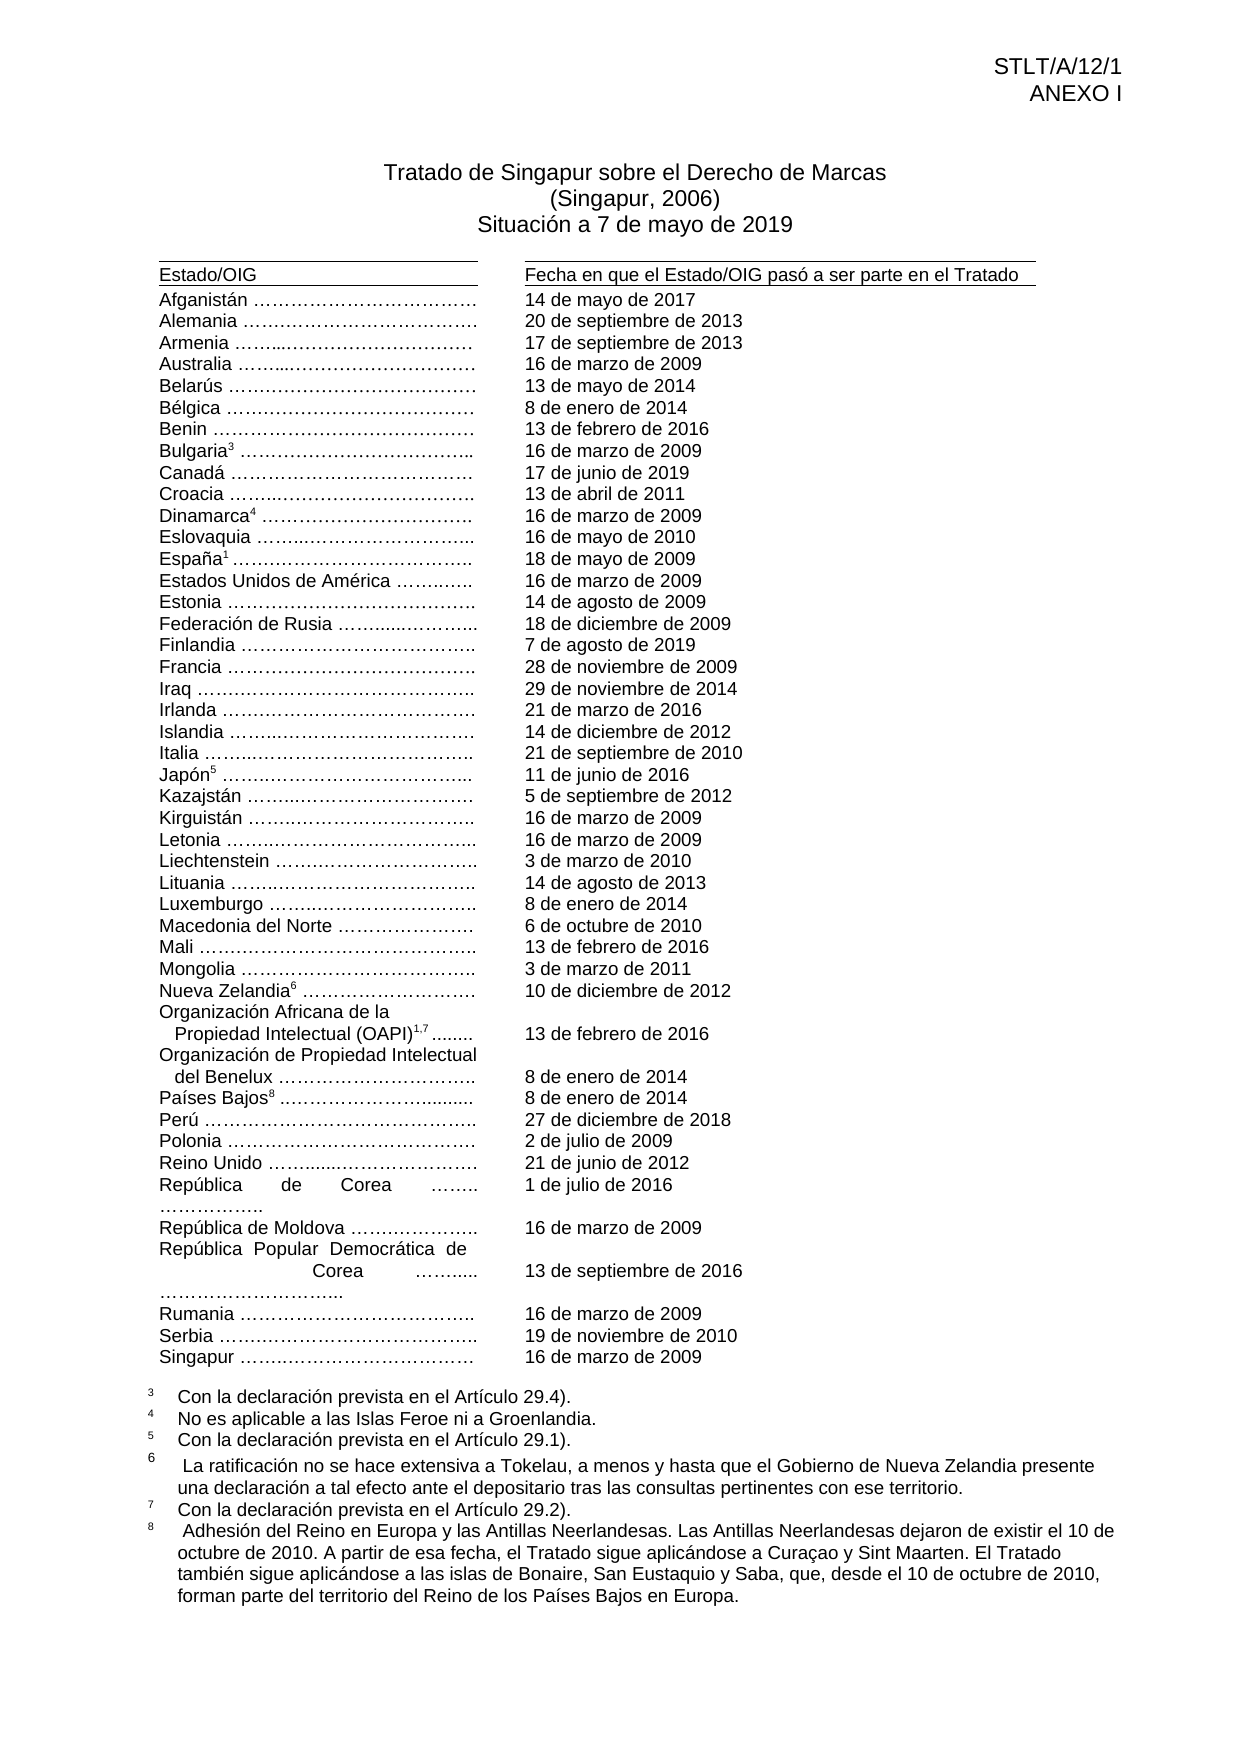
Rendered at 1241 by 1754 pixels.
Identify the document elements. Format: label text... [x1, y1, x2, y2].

table_cell 14 de diciembre de 2012 [513, 721, 1048, 742]
table_cell 7 de agosto de 2019 [513, 634, 1048, 656]
table_cell Armenia ……...………………………… [148, 331, 513, 353]
table_cell Bélgica …….…………………………… [148, 396, 513, 418]
table_cell 13 de abril de 2011 [513, 483, 1048, 505]
table_cell Serbia …….…………………………….. [148, 1324, 513, 1346]
table_cell 28 de noviembre de 2009 [513, 656, 1048, 677]
table_cell 3 de marzo de 2011 [513, 958, 1048, 979]
table_cell 3 de marzo de 2010 [513, 850, 1048, 872]
table_cell Macedonia del Norte …………………. [148, 915, 513, 936]
table_cell Bulgaria ……………………………….. [148, 440, 513, 461]
table_cell Singapur ……..………………………… [148, 1346, 513, 1367]
table_cell Reino Unido …….......…………………. [148, 1152, 513, 1173]
table_cell 1 de julio de 2016 [513, 1174, 1048, 1217]
table_cell Japón ……..…………………………... [148, 764, 513, 785]
table_cell Kirguistán ……..……………………….. [148, 807, 513, 828]
table_cell 13 de febrero de 2016 [513, 418, 1048, 440]
table_cell 6 de octubre de 2010 [513, 915, 1048, 936]
table_cell Irlanda …….……………………………. [148, 699, 513, 721]
table_cell Luxemburgo ……..…………………….. [148, 893, 513, 915]
text Situación a 7 de mayo de 2019 [148, 211, 1122, 238]
table_cell Estonia …………………………………. [148, 591, 513, 613]
table_cell 13 de febrero de 2016 [513, 936, 1048, 958]
table_cell Canadá ………………………………… [148, 461, 513, 483]
table_cell Croacia ……...…………………………. [148, 483, 513, 505]
table_cell 13 de septiembre de 2016 [513, 1238, 1048, 1303]
text Tratado de Singapur sobre el Derecho de Marcas [148, 158, 1122, 185]
table_cell 18 de mayo de 2009 [513, 548, 1048, 569]
table_cell 16 de marzo de 2009 [513, 807, 1048, 828]
table_cell 29 de noviembre de 2014 [513, 678, 1048, 699]
table_cell Rumania ……………………………….. [148, 1303, 513, 1324]
table_cell Francia …………………………………. [148, 656, 513, 677]
table_cell 8 de enero de 2014 [513, 1044, 1048, 1087]
table_cell Polonia …………………………………. [148, 1130, 513, 1152]
table_cell 27 de diciembre de 2018 [513, 1109, 1048, 1130]
table_cell Organización Africana de la Propiedad Intelectual (OAPI)1, ........ [148, 1001, 513, 1044]
table_cell 16 de marzo de 2009 [513, 353, 1048, 375]
table_cell 17 de junio de 2019 [513, 461, 1048, 483]
table_cell España1 …….………………………….. [148, 548, 513, 569]
table_cell República Popular Democrática de Corea …….....………………………... [148, 1238, 513, 1303]
table_cell 8 de enero de 2014 [513, 396, 1048, 418]
table_cell Iraq …….……………………………….. [148, 678, 513, 699]
table_cell Islandia ……...…………………………. [148, 721, 513, 742]
table_cell 14 de agosto de 2013 [513, 872, 1048, 893]
table_cell Mali …….……………………………….. [148, 936, 513, 958]
table_cell 14 de agosto de 2009 [513, 591, 1048, 613]
table_cell 16 de marzo de 2009 [513, 505, 1048, 526]
table_cell Nueva Zelandia ………………………. [148, 979, 513, 1001]
table_cell 14 de mayo de 2017 [513, 285, 1048, 310]
table_cell 21 de marzo de 2016 [513, 699, 1048, 721]
table_cell Federación de Rusia ……......………... [148, 613, 513, 634]
table_cell 2 de julio de 2009 [513, 1130, 1048, 1152]
table_cell 20 de septiembre de 2013 [513, 310, 1048, 331]
table_cell Lituania ……..………………………….. [148, 872, 513, 893]
table_cell 10 de diciembre de 2012 [513, 979, 1048, 1001]
table_cell Finlandia ……………………………….. [148, 634, 513, 656]
table_cell 21 de junio de 2012 [513, 1152, 1048, 1173]
table_cell Eslovaquia ……...……………………... [148, 526, 513, 548]
table_cell Dinamarca ……………………………. [148, 505, 513, 526]
table_cell Mongolia ……………………………….. [148, 958, 513, 979]
table_cell 16 de marzo de 2009 [513, 570, 1048, 591]
table_cell Benin …………………………………… [148, 418, 513, 440]
table_cell 8 de enero de 2014 [513, 1087, 1048, 1109]
table_cell 13 de febrero de 2016 [513, 1001, 1048, 1044]
table_cell Países Bajos ..………………….......... [148, 1087, 513, 1109]
table_cell Liechtenstein …….…………………….. [148, 850, 513, 872]
table_cell 8 de enero de 2014 [513, 893, 1048, 915]
table_cell 19 de noviembre de 2010 [513, 1324, 1048, 1346]
table_cell Estados Unidos de América ……..….. [148, 570, 513, 591]
table_cell Alemania …….…………………………. [148, 310, 513, 331]
table_cell 16 de marzo de 2009 [513, 1303, 1048, 1324]
table_cell 5 de septiembre de 2012 [513, 785, 1048, 807]
table_cell República de Moldova …….………….. [148, 1217, 513, 1238]
table_cell Italia ……...…………………………….. [148, 742, 513, 764]
table_header Estado/OIG [148, 261, 513, 285]
table_cell Kazajstán ……...………………………. [148, 785, 513, 807]
table_cell 13 de mayo de 2014 [513, 375, 1048, 396]
table_cell Belarús …….…………………………… [148, 375, 513, 396]
table_cell 16 de marzo de 2009 [513, 1346, 1048, 1367]
table_cell 16 de mayo de 2010 [513, 526, 1048, 548]
table_cell Perú …………………………………….. [148, 1109, 513, 1130]
table_cell Afganistán ……………………………… [148, 285, 513, 310]
table_cell 16 de marzo de 2009 [513, 829, 1048, 850]
table_cell 16 de marzo de 2009 [513, 1217, 1048, 1238]
table_cell Organización de Propiedad Intelectual del Benelux ………………………….. [148, 1044, 513, 1087]
table_cell 17 de septiembre de 2013 [513, 331, 1048, 353]
table_cell Letonia ……..…………………………... [148, 829, 513, 850]
table_cell 11 de junio de 2016 [513, 764, 1048, 785]
table_cell 21 de septiembre de 2010 [513, 742, 1048, 764]
table_cell 16 de marzo de 2009 [513, 440, 1048, 461]
table_cell República de Corea ……..…………….. [148, 1174, 513, 1217]
table_cell 18 de diciembre de 2009 [513, 613, 1048, 634]
text (Singapur, 2006) [148, 185, 1122, 211]
table_header Fecha en que el Estado/OIG pasó a ser parte en el Tratado [513, 261, 1048, 285]
table_cell Australia ……...………………………… [148, 353, 513, 375]
